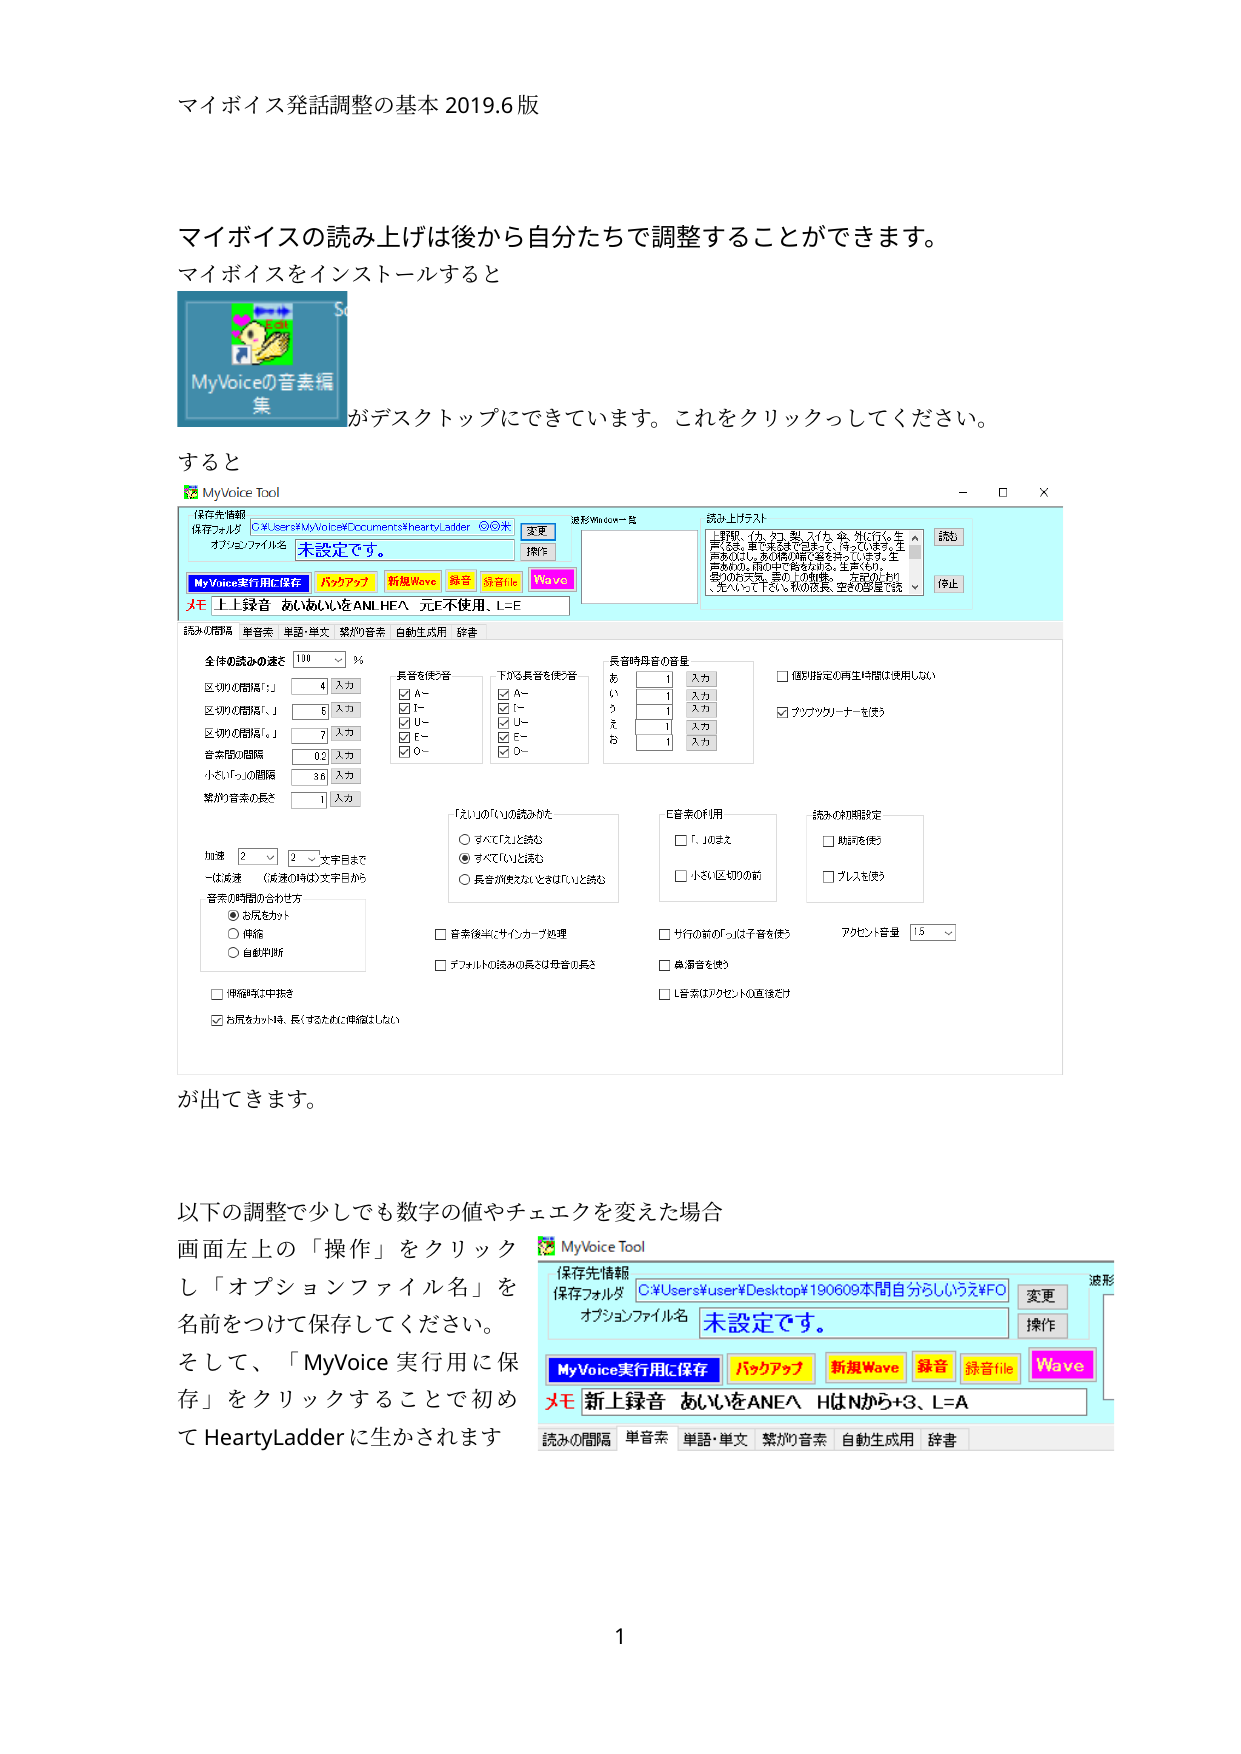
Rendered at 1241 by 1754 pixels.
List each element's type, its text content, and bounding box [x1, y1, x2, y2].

text 以下の調整で少しでも数字の値やチェエクを変えた場合 [177, 1192, 1063, 1229]
picture [537, 1235, 1115, 1451]
text マイボイスをインストールすると [177, 254, 1063, 292]
text がデスクトップにできています。これをクリックっしてください。 [177, 292, 1063, 442]
picture [177, 291, 348, 427]
text 画面左上の「操作」をクリックし「オプションファイル名」を名前をつけて保存してください。 [177, 1229, 1063, 1342]
picture [177, 479, 1064, 1075]
text すると [177, 442, 1063, 479]
text そして、「MyVoice実行用に保存」をクリックすることで初めてHeartyLadderに生かされます [177, 1342, 1063, 1454]
text が出てきます。 [177, 1079, 1063, 1117]
text マイボイスの読み上げは後から自分たちで調整することができます。 [177, 217, 1063, 254]
